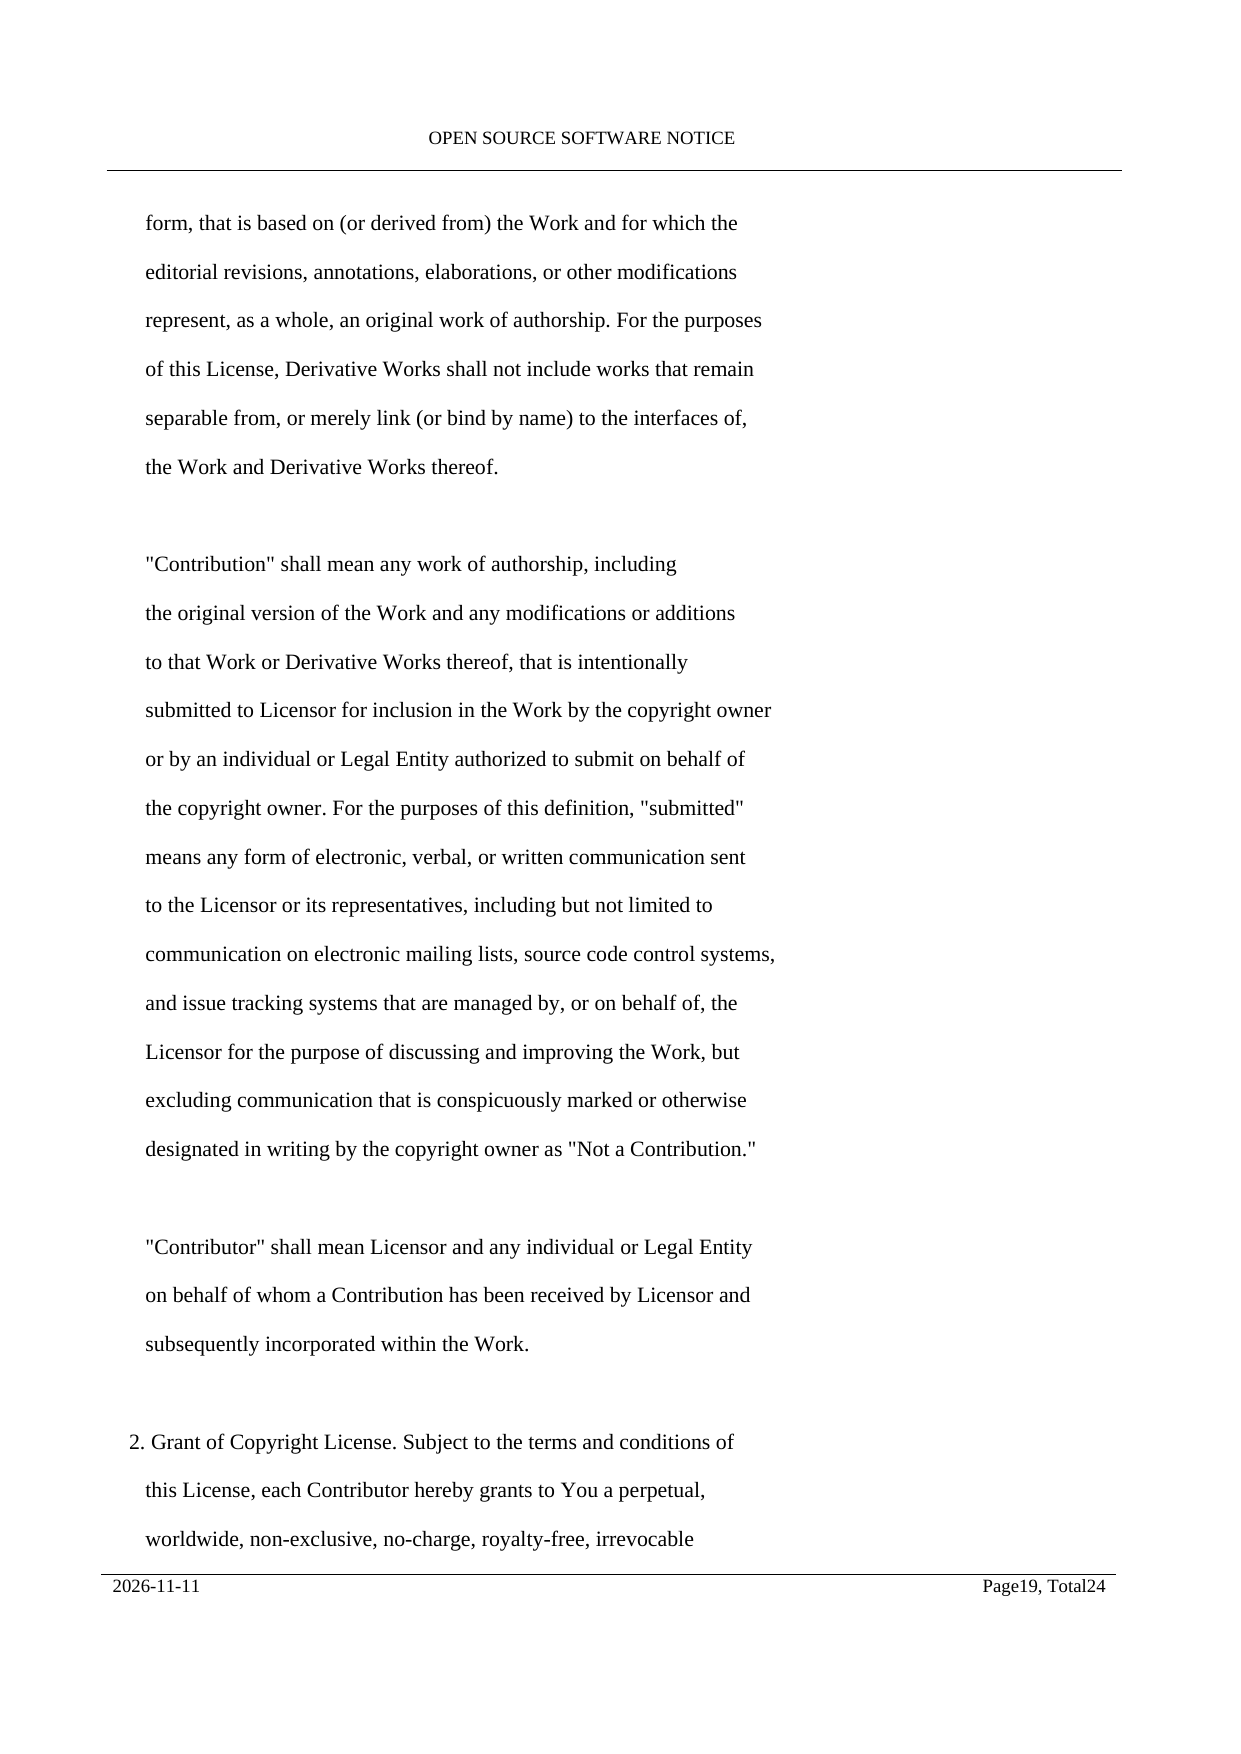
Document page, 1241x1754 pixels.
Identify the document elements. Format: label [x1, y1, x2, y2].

text [112, 206, 1128, 1555]
